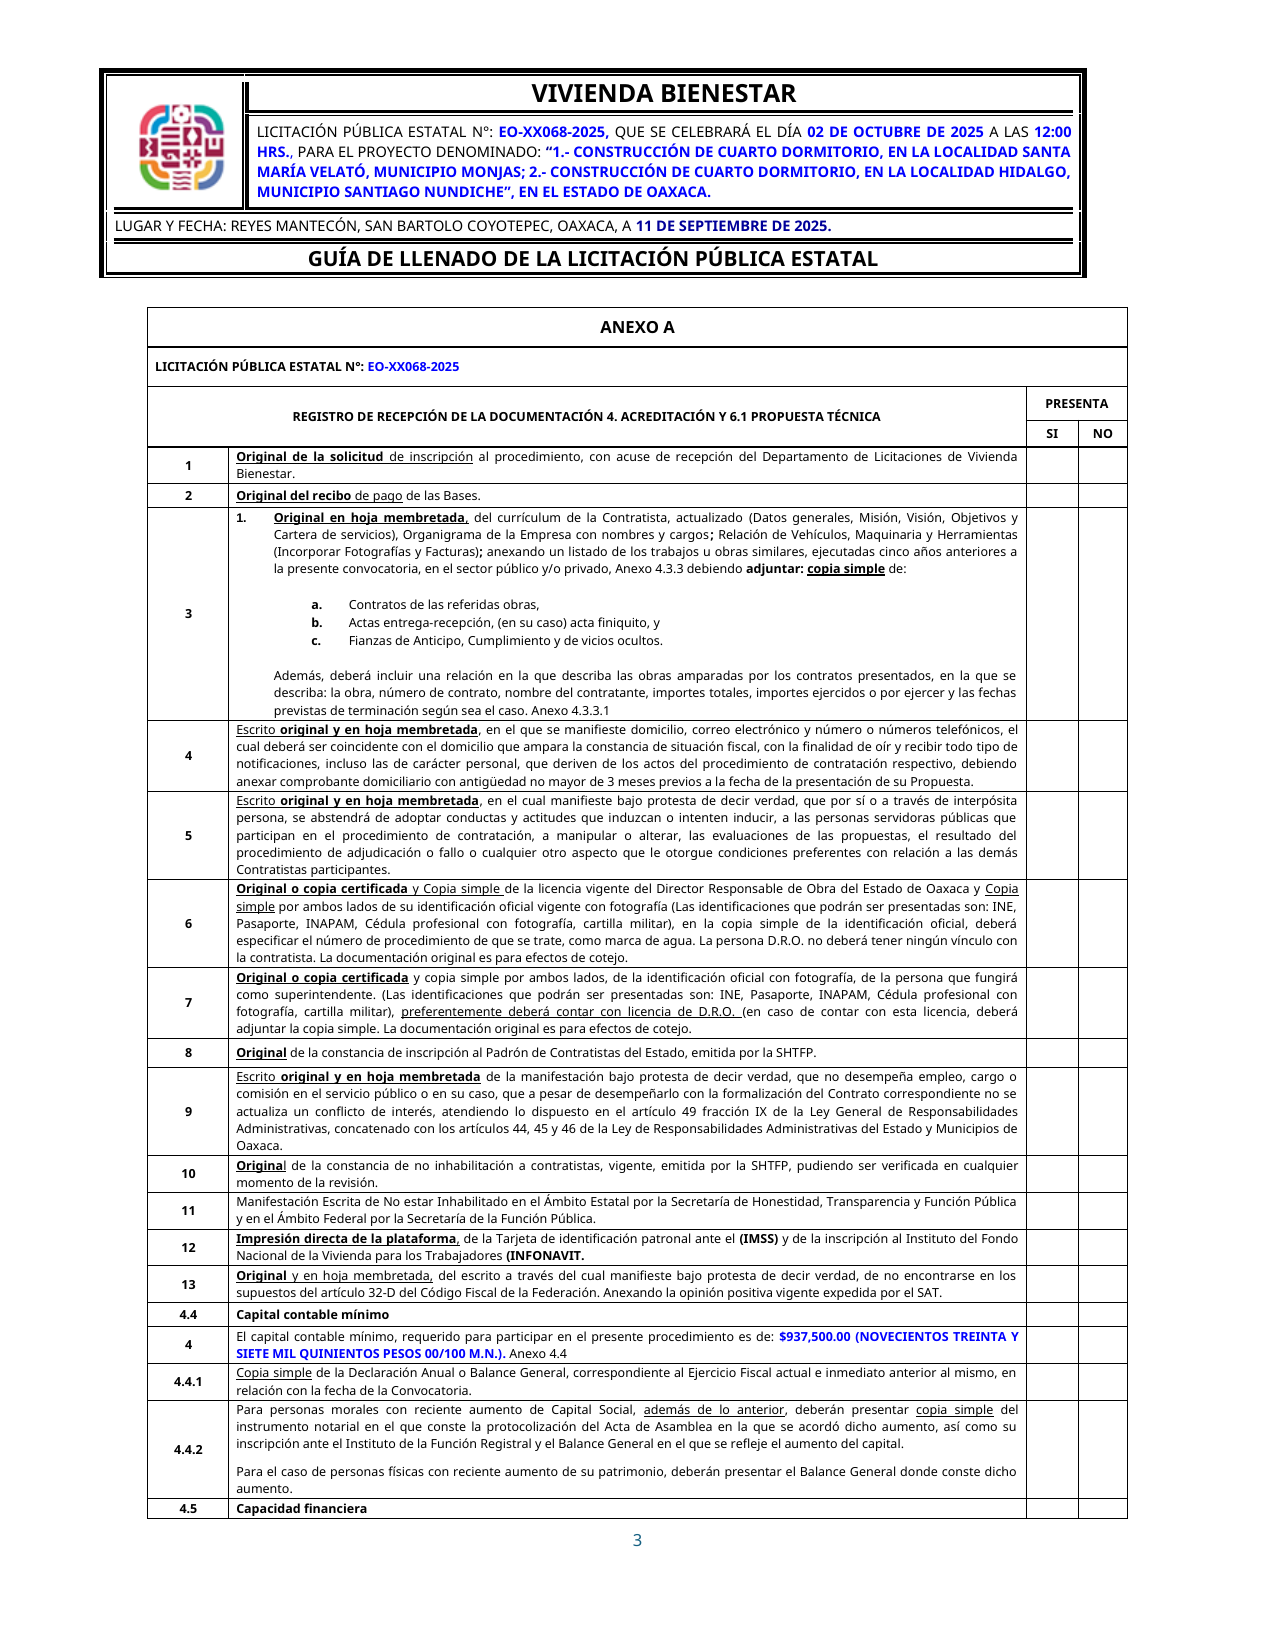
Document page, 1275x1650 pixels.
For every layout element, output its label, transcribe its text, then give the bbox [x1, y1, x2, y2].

table_cell [1027, 508, 1078, 719]
table_cell [1079, 1401, 1127, 1498]
table_cell El capital contable mínimo, requerido para participar en el presente procedimiento es de: $937,500.00 (NOVECIENTOS TREINTA Y SIETE MIL QUINIENTOS PESOS 00/100 M.N.). Anexo 4.4 [229, 1327, 1026, 1363]
table_cell 4.4 [148, 1303, 228, 1326]
table_cell [1027, 1156, 1078, 1192]
table_cell 8 [148, 1039, 228, 1067]
table_cell Escrito original y en hoja membretada de la manifestación bajo protesta de decir verdad, que no desempeña empleo, cargo o comisión en el servicio público o en su caso, que a pesar de desempeñarlo con la formalización del Contrato correspondiente no se actualiza un conflicto de interés, atendiendo lo dispuesto en el artículo 49 fracción IX de la Ley General de Responsabilidades Administrativas, concatenado con los artículos 44, 45 y 46 de la Ley de Responsabilidades Administrativas del Estado y Municipios de Oaxaca. [229, 1068, 1026, 1155]
table_cell [1079, 1068, 1127, 1155]
table_cell Original o copia certificada y Copia simple de la licencia vigente del Director Responsable de Obra del Estado de Oaxaca y Copia simple por ambos lados de su identificación oficial vigente con fotografía (Las identificaciones que podrán ser presentadas son: INE, Pasaporte, INAPAM, Cédula profesional con fotografía, cartilla militar), en la copia simple de la identificación oficial, deberá especificar el número de procedimiento de que se trate, como marca de agua. La persona D.R.O. no deberá tener ningún vínculo con la contratista. La documentación original es para efectos de cotejo. [229, 880, 1026, 967]
table_cell [1027, 1266, 1078, 1302]
table_cell [1079, 1156, 1127, 1192]
table_cell [1027, 1401, 1078, 1498]
table_cell Capital contable mínimo [229, 1303, 1026, 1326]
table_cell [1027, 1230, 1078, 1265]
table_cell [1027, 1193, 1078, 1228]
table_cell Escrito original y en hoja membretada, en el que se manifieste domicilio, correo electrónico y número o números telefónicos, el cual deberá ser coincidente con el domicilio que ampara la constancia de situación fiscal, con la finalidad de oír y recibir todo tipo de notificaciones, incluso las de carácter personal, que deriven de los actos del procedimiento de contratación respectivo, debiendo anexar comprobante domiciliario con antigüedad no mayor de 3 meses previos a la fecha de la presentación de su Propuesta. [229, 721, 1026, 791]
table_cell Impresión directa de la plataforma, de la Tarjeta de identificación patronal ante el (IMSS) y de la inscripción al Instituto del Fondo Nacional de la Vivienda para los Trabajadores (INFONAVIT. [229, 1230, 1026, 1265]
table_cell [1027, 1499, 1078, 1518]
table_cell 13 [148, 1266, 228, 1302]
table_cell 4 [148, 1327, 228, 1363]
table_cell [1079, 968, 1127, 1038]
table_cell [1027, 792, 1078, 879]
table_cell [1079, 508, 1127, 719]
table_cell [1027, 1327, 1078, 1363]
table_cell Original de la constancia de inscripción al Padrón de Contratistas del Estado, emitida por la SHTFP. [229, 1039, 1026, 1067]
table_cell [1079, 1327, 1127, 1363]
table_cell [1027, 1303, 1078, 1326]
table_cell Original del recibo de pago de las Bases. [229, 484, 1026, 507]
table_cell Original de la solicitud de inscripción al procedimiento, con acuse de recepción del Departamento de Licitaciones de Vivienda Bienestar. [229, 448, 1026, 483]
table_cell 1 [148, 448, 228, 483]
table_cell 5 [148, 792, 228, 879]
table_cell [1079, 1499, 1127, 1518]
table_cell 2 [148, 484, 228, 507]
table_cell [1079, 721, 1127, 791]
picture [128, 97, 235, 196]
table_cell 4 [148, 721, 228, 791]
table_cell 10 [148, 1156, 228, 1192]
table_cell [1079, 1039, 1127, 1067]
table_cell [1027, 1039, 1078, 1067]
table_cell [1079, 1303, 1127, 1326]
table_cell [1079, 792, 1127, 879]
table_cell Original de la constancia de no inhabilitación a contratistas, vigente, emitida por la SHTFP, pudiendo ser verificada en cualquier momento de la revisión. [229, 1156, 1026, 1192]
table_cell LICITACIÓN PÚBLICA ESTATAL N°: EO-XX068-2025 [148, 348, 1127, 386]
table_cell [1027, 721, 1078, 791]
table_cell [1079, 484, 1127, 507]
table_cell [1079, 1364, 1127, 1399]
table_cell [1027, 880, 1078, 967]
table_cell 3 [148, 508, 228, 719]
table_cell 12 [148, 1230, 228, 1265]
table_cell PRESENTA [1027, 387, 1127, 419]
table_cell Manifestación Escrita de No estar Inhabilitado en el Ámbito Estatal por la Secretaría de Honestidad, Transparencia y Función Pública y en el Ámbito Federal por la Secretaría de la Función Pública. [229, 1193, 1026, 1228]
table_header ANEXO A [148, 308, 1127, 346]
table_cell 7 [148, 968, 228, 1038]
table_cell [1079, 1266, 1127, 1302]
table_cell Original y en hoja membretada, del escrito a través del cual manifieste bajo protesta de decir verdad, de no encontrarse en los supuestos del artículo 32-D del Código Fiscal de la Federación. Anexando la opinión positiva vigente expedida por el SAT. [229, 1266, 1026, 1302]
table_cell Original o copia certificada y copia simple por ambos lados, de la identificación oficial con fotografía, de la persona que fungirá como superintendente. (Las identificaciones que podrán ser presentadas son: INE, Pasaporte, INAPAM, Cédula profesional con fotografía, cartilla militar), preferentemente deberá contar con licencia de D.R.O. (en caso de contar con esta licencia, deberá adjuntar la copia simple. La documentación original es para efectos de cotejo. [229, 968, 1026, 1038]
table_cell [1079, 448, 1127, 483]
table_cell [1027, 448, 1078, 483]
table_cell Capacidad financiera [229, 1499, 1026, 1518]
table_cell 4.5 [148, 1499, 228, 1518]
table_cell 11 [148, 1193, 228, 1228]
table_cell 6 [148, 880, 228, 967]
table_cell [1079, 1193, 1127, 1228]
table_cell NO [1079, 421, 1127, 446]
table_cell 4.4.2 [148, 1401, 228, 1498]
table_cell Escrito original y en hoja membretada, en el cual manifieste bajo protesta de decir verdad, que por sí o a través de interpósita persona, se abstendrá de adoptar conductas y actitudes que induzcan o intenten inducir, a las personas servidoras públicas que participan en el procedimiento de contratación, a manipular o alterar, las evaluaciones de las propuestas, el resultado del procedimiento de adjudicación o fallo o cualquier otro aspecto que le otorgue condiciones preferentes con relación a las demás Contratistas participantes. [229, 792, 1026, 879]
table_cell [1027, 968, 1078, 1038]
table_cell [1027, 484, 1078, 507]
table_cell 4.4.1 [148, 1364, 228, 1399]
table_cell Para personas morales con reciente aumento de Capital Social, además de lo anterior, deberán presentar copia simple del instrumento notarial en el que conste la protocolización del Acta de Asamblea en la que se acordó dicho aumento, así como su inscripción ante el Instituto de la Función Registral y el Balance General en el que se refleje el aumento del capital. Para el caso de personas físicas con reciente aumento de su patrimonio, deberán presentar el Balance General donde conste dicho aumento. [229, 1401, 1026, 1498]
table_cell 9 [148, 1068, 228, 1155]
table_cell [1027, 1364, 1078, 1399]
table_cell SI [1027, 421, 1078, 446]
table_cell REGISTRO DE RECEPCIÓN DE LA DOCUMENTACIÓN 4. ACREDITACIÓN Y 6.1 PROPUESTA TÉCNICA [148, 387, 1026, 446]
table_cell Copia simple de la Declaración Anual o Balance General, correspondiente al Ejercicio Fiscal actual e inmediato anterior al mismo, en relación con la fecha de la Convocatoria. [229, 1364, 1026, 1399]
table_cell [1079, 880, 1127, 967]
table_cell Original en hoja membretada, del currículum de la Contratista, actualizado (Datos generales, Misión, Visión, Objetivos y Cartera de servicios), Organigrama de la Empresa con nombres y cargos; Relación de Vehículos, Maquinaria y Herramientas (Incorporar Fotografías y Facturas); anexando un listado de los trabajos u obras similares, ejecutadas cinco años anteriores a la presente convocatoria, en el sector público y/o privado, Anexo 4.3.3 debiendo adjuntar: copia simple de: Contratos de las referidas obras, Actas entrega-recepción, (en su caso) acta finiquito, y Fianzas de Anticipo, Cumplimiento y de vicios ocultos. Además, deberá incluir una relación en la que describa las obras amparadas por los contratos presentados, en la que se describa: la obra, número de contrato, nombre del contratante, importes totales, importes ejercidos o por ejercer y las fechas previstas de terminación según sea el caso. Anexo 4.3.3.1 [229, 508, 1026, 719]
table_cell [1027, 1068, 1078, 1155]
table_cell [1079, 1230, 1127, 1265]
